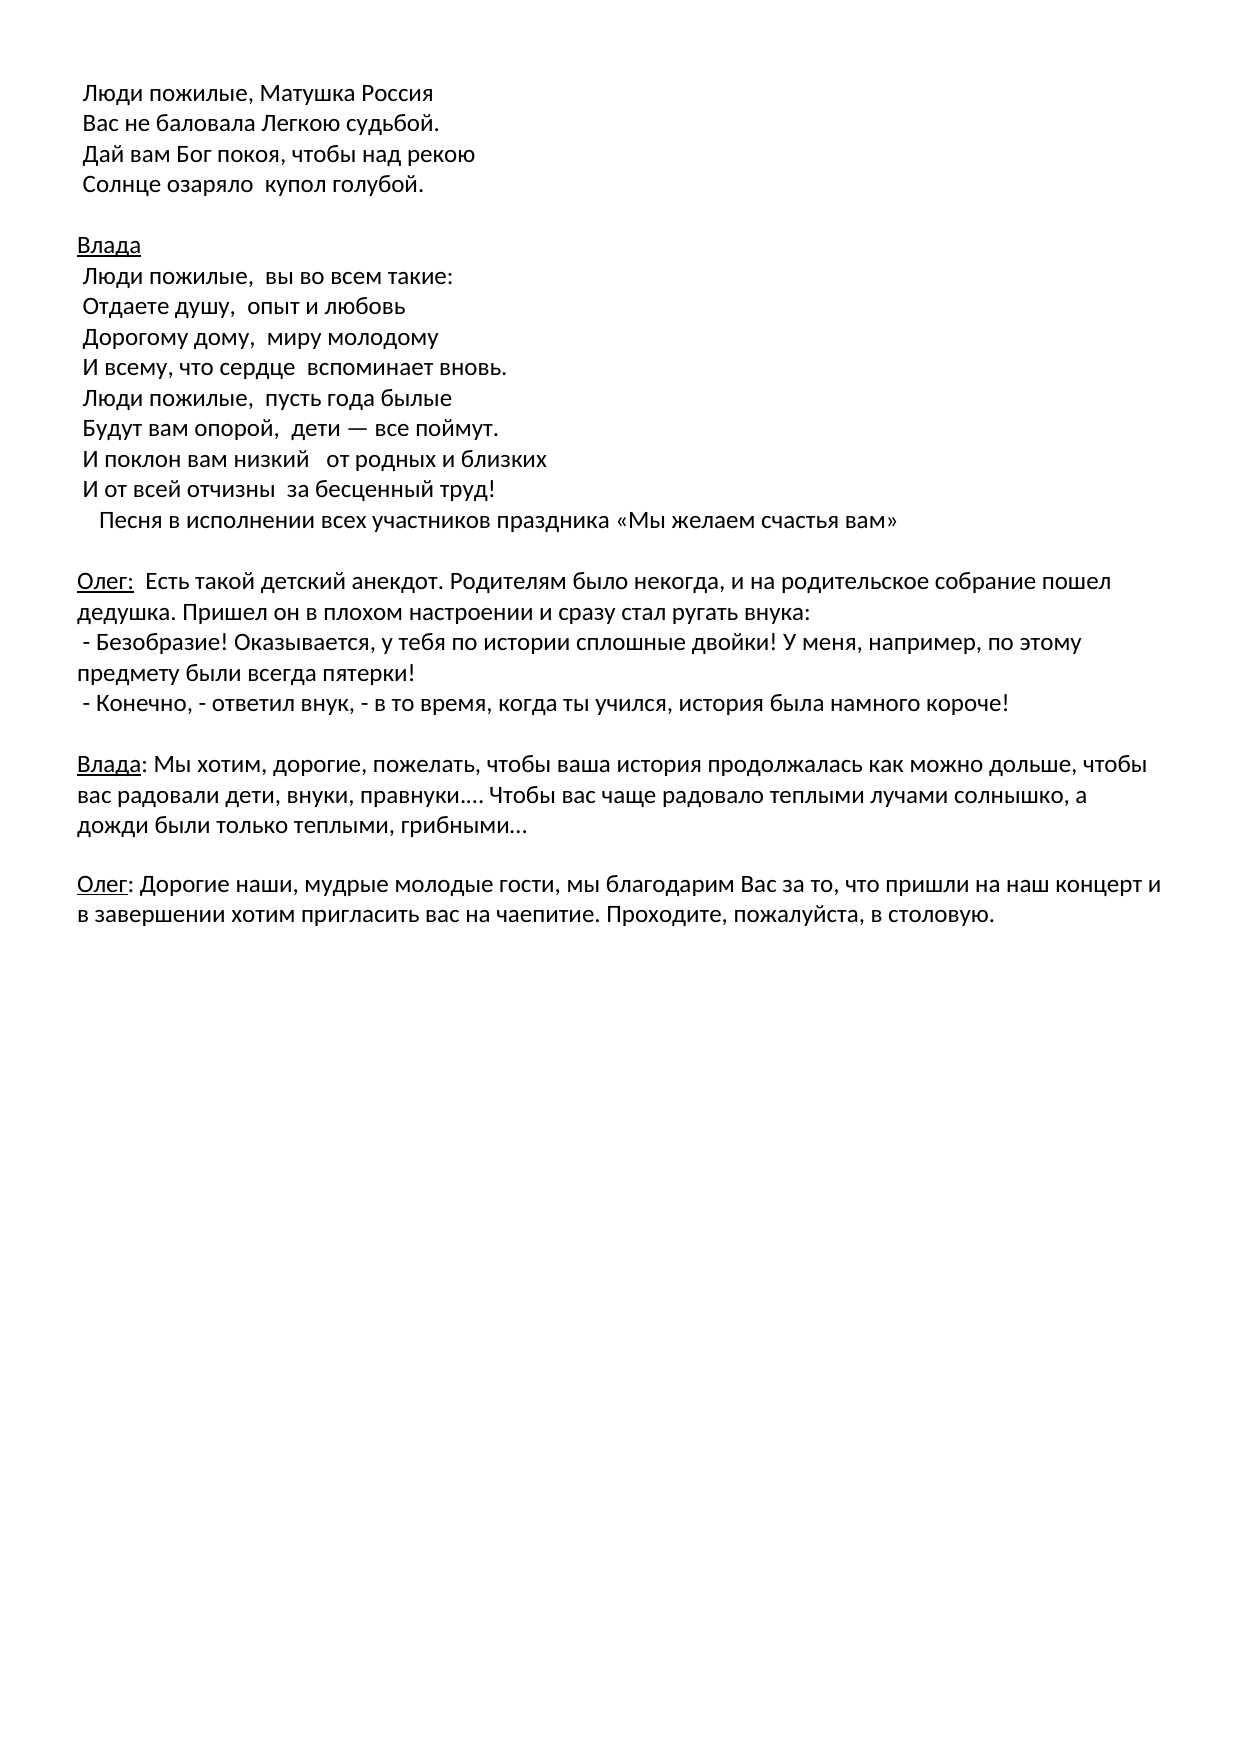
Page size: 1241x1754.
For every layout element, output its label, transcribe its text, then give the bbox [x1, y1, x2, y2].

text - Конечно, - ответил внук, - в то время, когда ты учился, история была намного короче! [77, 687, 1163, 718]
text И от всей отчизны за бесценный труд! [77, 473, 1163, 504]
text Будут вам опорой, дети — все поймут. [77, 412, 1163, 443]
text Люди пожилые, Матушка Россия [77, 77, 1163, 107]
text - Безобразие! Оказывается, у тебя по истории сплошные двойки! У меня, например, по этому предмету были всегда пятерки! [77, 626, 1163, 687]
text И поклон вам низкий от родных и близких [77, 443, 1163, 473]
text Влада [77, 229, 1163, 260]
text Олег: Дорогие наши, мудрые молодые гости, мы благодарим Вас за то, что пришли на наш концерт и в завершении хотим пригласить вас на чаепитие. Проходите, пожалуйста, в столовую. [77, 868, 1163, 929]
text Дорогому дому, миру молодому [77, 321, 1163, 351]
text Люди пожилые, пусть года былые [77, 382, 1163, 412]
text Люди пожилые, вы во всем такие: [77, 260, 1163, 290]
text И всему, что сердце вспоминает вновь. [77, 351, 1163, 382]
text Влада: Мы хотим, дорогие, пожелать, чтобы ваша история продолжалась как можно дольше, чтобы вас радовали дети, внуки, правнуки.… Чтобы вас чаще радовало теплыми лучами солнышко, а дожди были только теплыми, грибными… [77, 748, 1163, 840]
text Песня в исполнении всех участников праздника «Мы желаем счастья вам» [77, 504, 1163, 534]
text Олег: Есть такой детский анекдот. Родителям было некогда, и на родительское собрание пошел дедушка. Пришел он в плохом настроении и сразу стал ругать внука: [77, 565, 1163, 626]
text Солнце озаряло купол голубой. [77, 168, 1163, 199]
text Отдаете душу, опыт и любовь [77, 290, 1163, 321]
text Дай вам Бог покоя, чтобы над рекою [77, 138, 1163, 168]
text Вас не баловала Легкою судьбой. [77, 107, 1163, 138]
